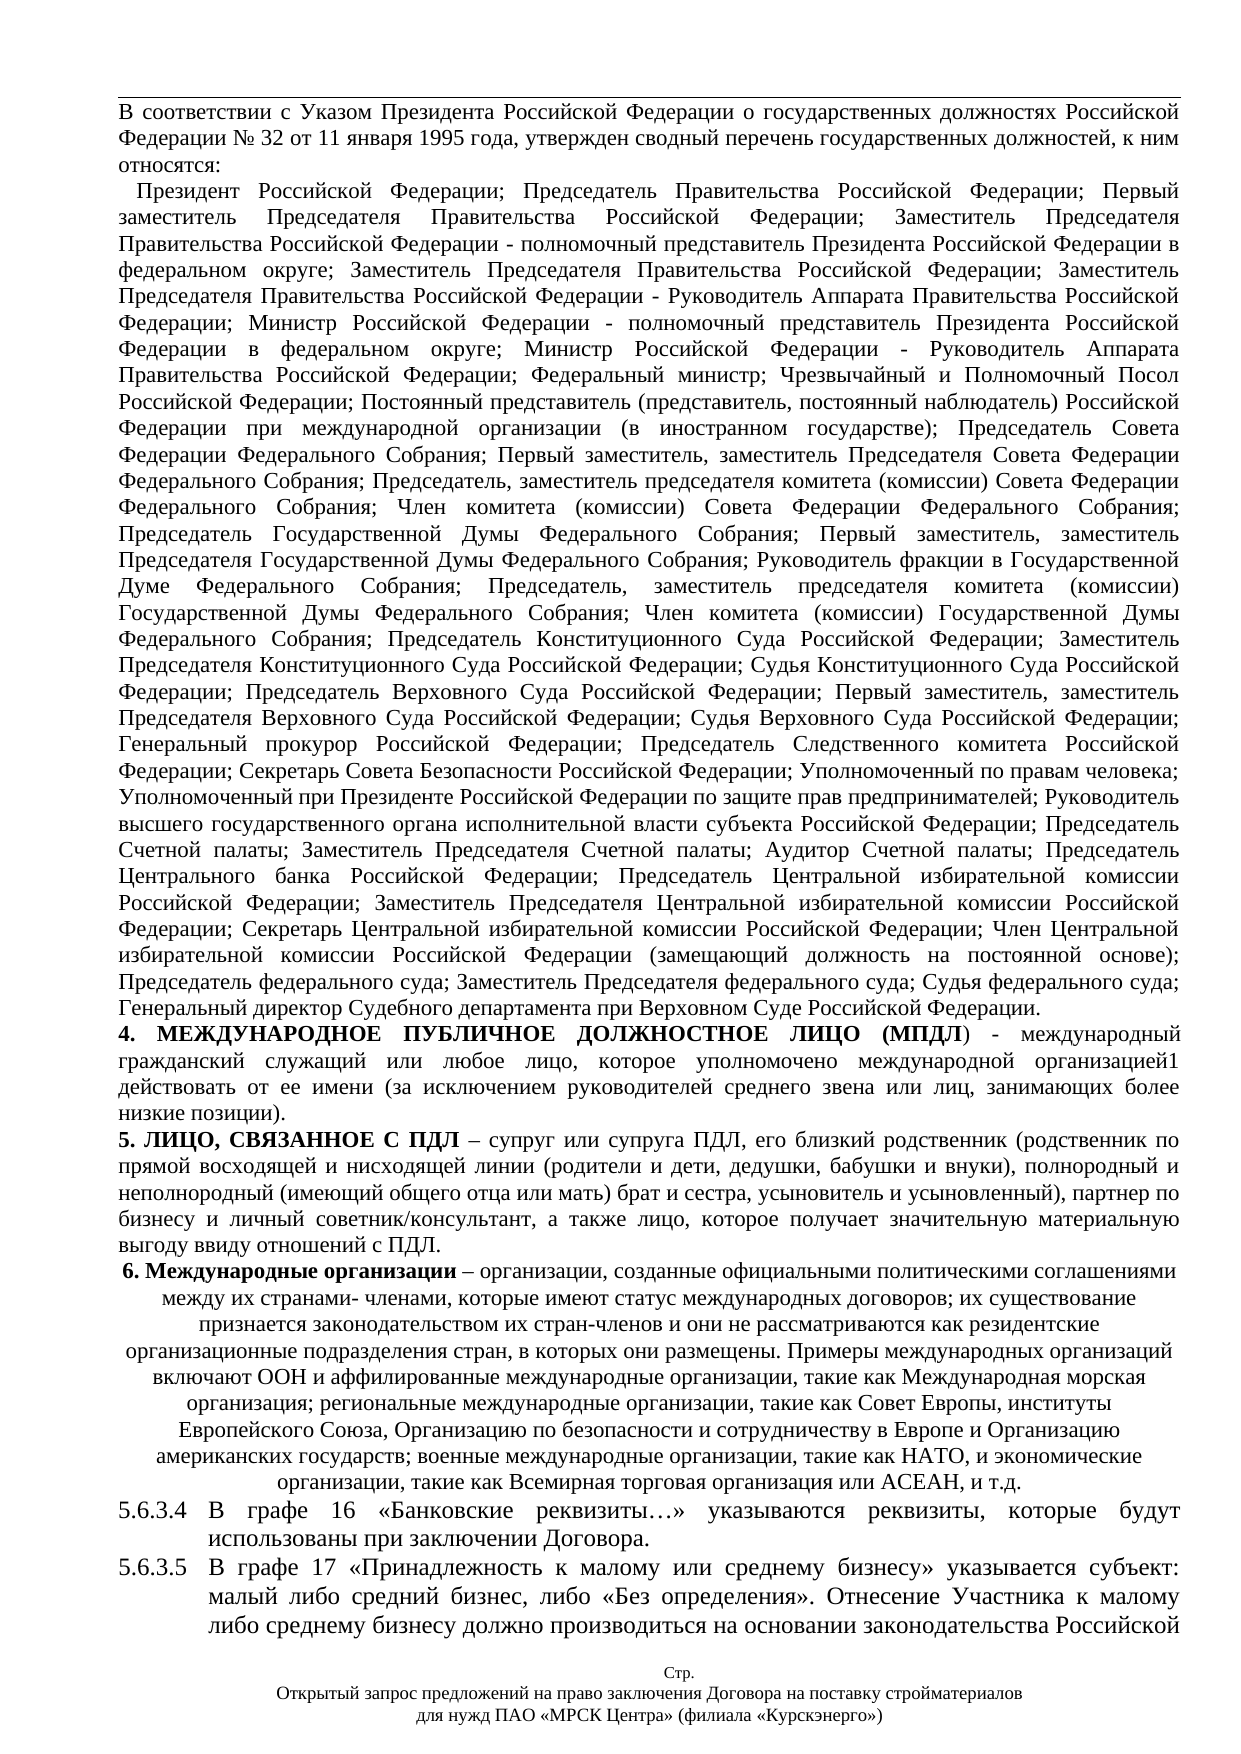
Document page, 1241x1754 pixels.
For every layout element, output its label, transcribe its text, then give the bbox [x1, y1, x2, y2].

text 5. ЛИЦО, СВЯЗАННОЕ С ПДЛ – супруг или супруга ПДЛ, его близкий родственник (родственник по прямой восходящей и нисходящей линии (родители и дети, дедушки, бабушки и внуки), полнородный и неполнородный (имеющий общего отца или мать) брат и сестра, усыновитель и усыновленный), партнер по бизнесу и личный советник/консультант, а также лицо, которое получает значительную материальную выгоду ввиду отношений с ПДЛ. [118, 1126, 1181, 1258]
list 6. Международные организации – организации, созданные официальными политическими соглашениями между их странами- членами, которые имеют статус международных договоров; их существование признается законодательством их стран-членов и они не рассматриваются как резидентские организационные подразделения стран, в которых они размещены. Примеры международных организаций включают ООН и аффилированные международные организации, такие как Международная морская организация; региональные международные организации, такие как Совет Европы, институты Европейского Союза, Организацию по безопасности и сотрудничеству в Европе и Организацию американских государств; военные международные организации, такие как НАТО, и экономические организации, такие как Всемирная торговая организация или АСЕАН, и т.д. [118, 1258, 1181, 1495]
list В графе 16 «Банковские реквизиты…» указываются реквизиты, которые будут использованы при заключении Договора. [118, 1495, 1181, 1552]
text 4. МЕЖДУНАРОДНОЕ ПУБЛИЧНОЕ ДОЛЖНОСТНОЕ ЛИЦО (МПДЛ) - международный гражданский служащий или любое лицо, которое уполномочено международной организацией1 действовать от ее имени (за исключением руководителей среднего звена или лиц, занимающих более низкие позиции). [118, 1020, 1181, 1126]
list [118, 1552, 1181, 1638]
text В соответствии с Указом Президента Российской Федерации о государственных должностях Российской Федерации № 32 от 11 января 1995 года, утвержден сводный перечень государственных должностей, к ним относятся: [118, 98, 1181, 177]
text Президент Российской Федерации; Председатель Правительства Российской Федерации; Первый заместитель Председателя Правительства Российской Федерации; Заместитель Председателя Правительства Российской Федерации - полномочный представитель Президента Российской Федерации в федеральном округе; Заместитель Председателя Правительства Российской Федерации; Заместитель Председателя Правительства Российской Федерации - Руководитель Аппарата Правительства Российской Федерации; Министр Российской Федерации - полномочный представитель Президента Российской Федерации в федеральном округе; Министр Российской Федерации - Руководитель Аппарата Правительства Российской Федерации; Федеральный министр; Чрезвычайный и Полномочный Посол Российской Федерации; Постоянный представитель (представитель, постоянный наблюдатель) Российской Федерации при международной организации (в иностранном государстве); Председатель Совета Федерации Федерального Собрания; Первый заместитель, заместитель Председателя Совета Федерации Федерального Собрания; Председатель, заместитель председателя комитета (комиссии) Совета Федерации Федерального Собрания; Член комитета (комиссии) Совета Федерации Федерального Собрания; Председатель Государственной Думы Федерального Собрания; Первый заместитель, заместитель Председателя Государственной Думы Федерального Собрания; Руководитель фракции в Государственной Думе Федерального Собрания; Председатель, заместитель председателя комитета (комиссии) Государственной Думы Федерального Собрания; Член комитета (комиссии) Государственной Думы Федерального Собрания; Председатель Конституционного Суда Российской Федерации; Заместитель Председателя Конституционного Суда Российской Федерации; Судья Конституционного Суда Российской Федерации; Председатель Верховного Суда Российской Федерации; Первый заместитель, заместитель Председателя Верховного Суда Российской Федерации; Судья Верховного Суда Российской Федерации; Генеральный прокурор Российской Федерации; Председатель Следственного комитета Российской Федерации; Секретарь Совета Безопасности Российской Федерации; Уполномоченный по правам человека; Уполномоченный при Президенте Российской Федерации по защите прав предпринимателей; Руководитель высшего государственного органа исполнительной власти субъекта Российской Федерации; Председатель Счетной палаты; Заместитель Председателя Счетной палаты; Аудитор Счетной палаты; Председатель Центрального банка Российской Федерации; Председатель Центральной избирательной комиссии Российской Федерации; Заместитель Председателя Центральной избирательной комиссии Российской Федерации; Секретарь Центральной избирательной комиссии Российской Федерации; Член Центральной избирательной комиссии Российской Федерации (замещающий должность на постоянной основе); Председатель федерального суда; Заместитель Председателя федерального суда; Судья федерального суда; Генеральный директор Судебного департамента при Верховном Суде Российской Федерации. [118, 177, 1181, 1020]
